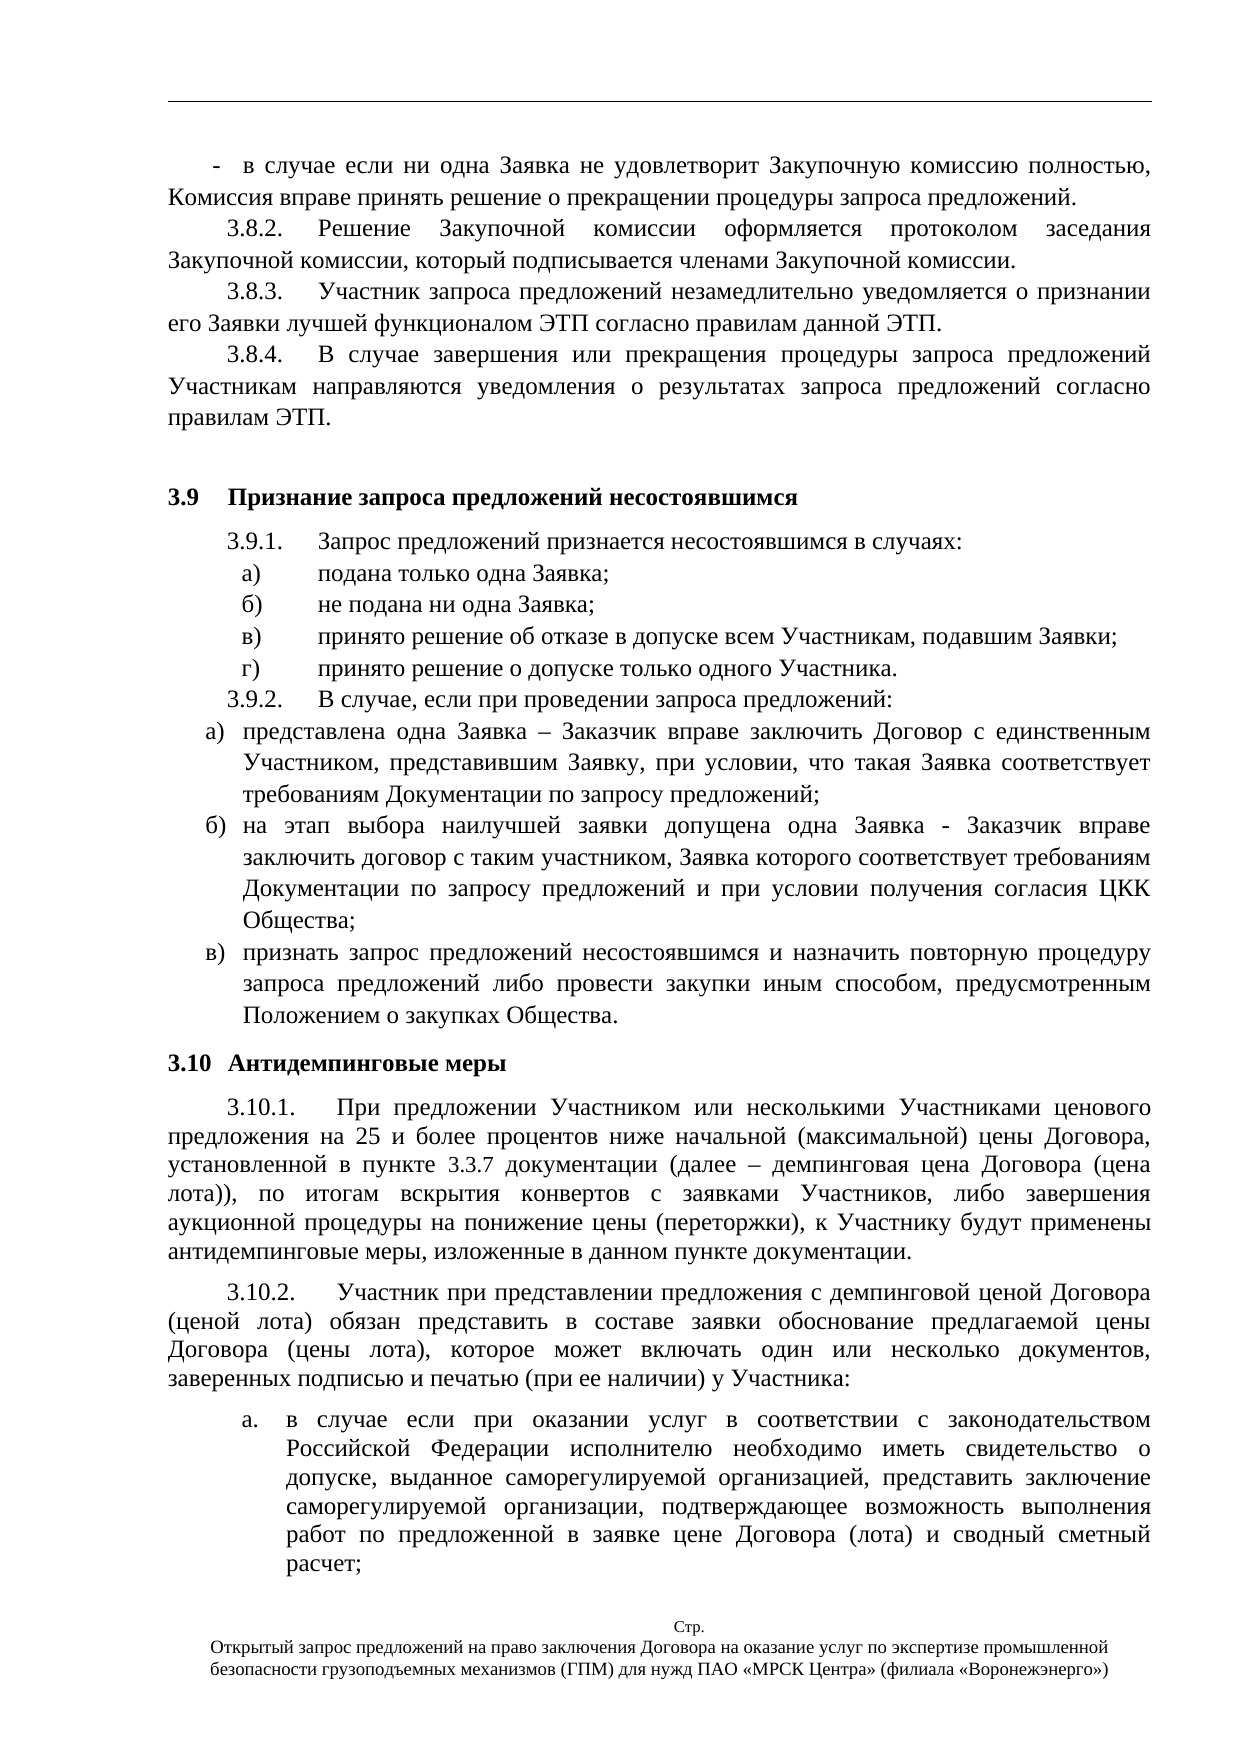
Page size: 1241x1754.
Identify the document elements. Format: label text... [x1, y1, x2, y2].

list представлена одна Заявка – Заказчик вправе заключить Договор с единственным Участником, представившим Заявку, при условии, что такая Заявка соответствует требованиям Документации по запросу предложений; [205, 716, 1152, 808]
list признать запрос предложений несостоявшимся и назначить повторную процедуру запроса предложений либо провести закупки иным способом, предусмотренным Положением о закупках Общества. [205, 937, 1152, 1028]
list принято решение об отказе в допуске всем Участникам, подавшим Заявки; [168, 621, 1152, 650]
list В случае завершения или прекращения процедуры запроса предложений Участникам направляются уведомления о результатах запроса предложений согласно правилам ЭТП. [168, 339, 1152, 431]
list Решение Закупочной комиссии оформляется протоколом заседания Закупочной комиссии, который подписывается членами Закупочной комиссии. [168, 213, 1152, 273]
list При предложении Участником или несколькими Участниками ценового предложения на 25 и более процентов ниже начальной (максимальной) цены Договора, установленной в пункте 3.3.7 документации (далее – демпинговая цена Договора (цена лота)), по итогам вскрытия конвертов с заявками Участников, либо завершения аукционной процедуры на понижение цены (переторжки), к Участнику будут применены антидемпинговые меры, изложенные в данном пункте документации. [168, 1092, 1152, 1264]
list Запрос предложений признается несостоявшимся в случаях: [168, 526, 1152, 555]
subtitle Признание запроса предложений несостоявшимся [168, 482, 1152, 511]
list в случае если при оказании услуг в соответствии с законодательством Российской Федерации исполнителю необходимо иметь свидетельство о допуске, выданное саморегулируемой организацией, представить заключение саморегулируемой организации, подтверждающее возможность выполнения работ по предложенной в заявке цене Договора (лота) и сводный сметный расчет; [241, 1404, 1152, 1577]
list не подана ни одна Заявка; [168, 589, 1152, 618]
subtitle Антидемпинговые меры [168, 1048, 1152, 1077]
list Участник при представлении предложения с демпинговой ценой Договора (ценой лота) обязан представить в составе заявки обоснование предлагаемой цены Договора (цены лота), которое может включать один или несколько документов, заверенных подписью и печатью (при ее наличии) у Участника: [168, 1277, 1152, 1392]
list в случае если ни одна Заявка не удовлетворит Закупочную комиссию полностью, Комиссия вправе принять решение о прекращении процедуры запроса предложений. [168, 150, 1152, 210]
list принято решение о допуске только одного Участника. [168, 653, 1152, 681]
list на этап выбора наилучшей заявки допущена одна Заявка - Заказчик вправе заключить договор с таким участником, Заявка которого соответствует требованиям Документации по запросу предложений и при условии получения согласия ЦКК Общества; [205, 810, 1152, 934]
list подана только одна Заявка; [168, 558, 1152, 587]
list Участник запроса предложений незамедлительно уведомляется о признании его Заявки лучшей функционалом ЭТП согласно правилам данной ЭТП. [168, 276, 1152, 337]
list В случае, если при проведении запроса предложений: [168, 684, 1152, 713]
